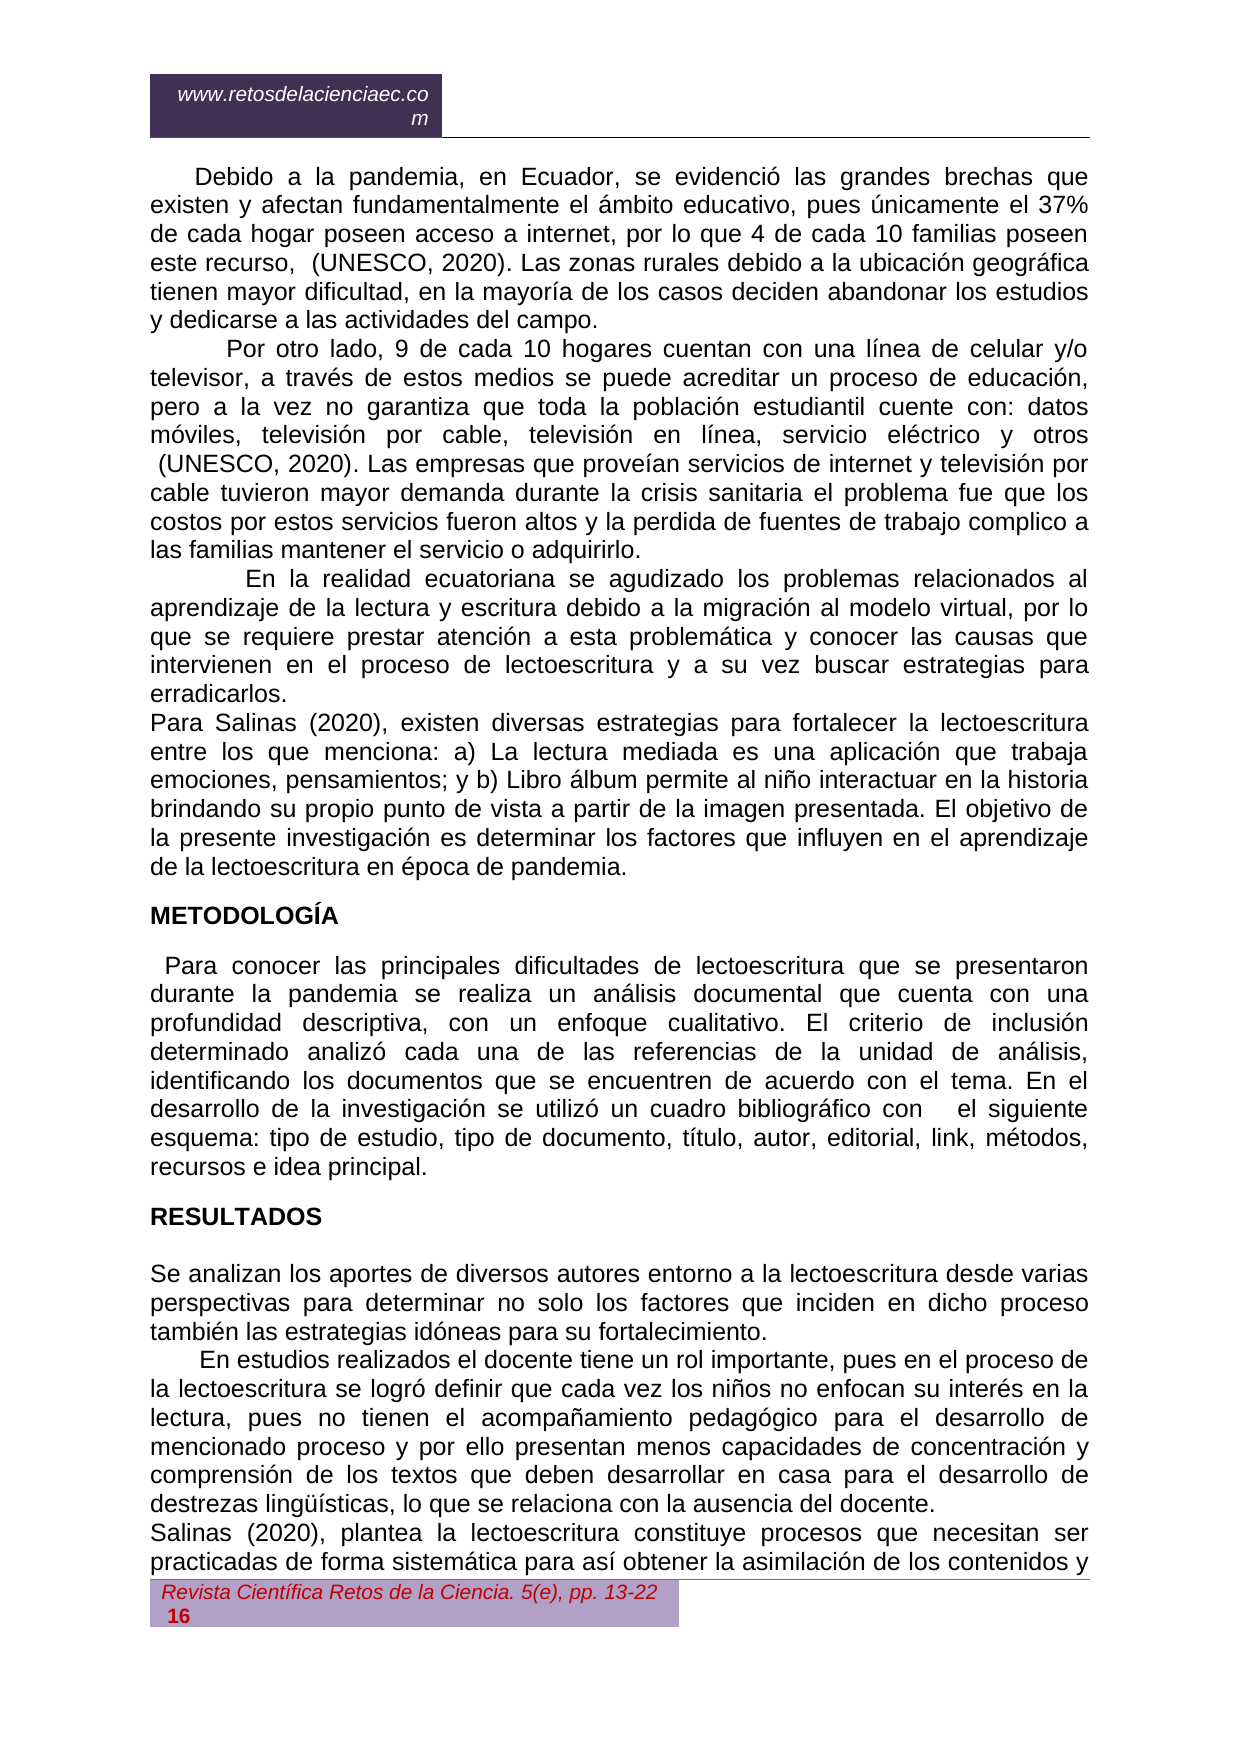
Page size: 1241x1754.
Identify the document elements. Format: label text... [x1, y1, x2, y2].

text En la realidad ecuatoriana se agudizado los problemas relacionados al aprendizaje de la lectura y escritura debido a la migración al modelo virtual, por lo que se requiere prestar atención a esta problemática y conocer las causas que intervienen en el proceso de lectoescritura y a su vez buscar estrategias para erradicarlos. [150, 564, 1090, 708]
text Para Salinas, existen diversas estrategias para fortalecer la lectoescritura entre los que menciona: a) La lectura mediada es una aplicación que trabaja emociones, pensamientos; y b) Libro álbum permite al niño interactuar en la historia brindando su propio punto de vista a partir de la imagen presentada. El objetivo de la presente investigación es determinar los factores que influyen en el aprendizaje de la lectoescritura en época de pandemia. [150, 708, 1090, 880]
text En estudios realizados el docente tiene un rol importante, pues en el proceso de la lectoescritura se logró definir que cada vez los niños no enfocan su interés en la lectura, pues no tienen el acompañamiento pedagógico para el desarrollo de mencionado proceso y por ello presentan menos capacidades de concentración y comprensión de los textos que deben desarrollar en casa para el desarrollo de destrezas lingüísticas, lo que se relaciona con la ausencia del docente. [150, 1345, 1090, 1518]
text Se analizan los aportes de diversos autores entorno a la lectoescritura desde varias perspectivas para determinar no solo los factores que inciden en dicho proceso también las estrategias idóneas para su fortalecimiento. [150, 1259, 1090, 1345]
text Para conocer las principales dificultades de lectoescritura que se presentaron durante la pandemia se realiza un análisis documental que cuenta con una profundidad descriptiva, con un enfoque cualitativo. El criterio de inclusión determinado analizó cada una de las referencias de la unidad de análisis, identificando los documentos que se encuentren de acuerdo con el tema. En el desarrollo de la investigación se utilizó un cuadro bibliográfico con el siguiente esquema: tipo de estudio, tipo de documento, título, autor, editorial, link, métodos, recursos e idea principal. [150, 951, 1090, 1181]
text RESULTADOS [150, 1201, 1090, 1230]
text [150, 1518, 1090, 1575]
text Por otro lado, 9 de cada 10 hogares cuentan con una línea de celular y/o televisor, a través de estos medios se puede acreditar un proceso de educación, pero a la vez no garantiza que toda la población estudiantil cuente con: datos móviles, televisión por cable, televisión en línea, servicio eléctrico y otros . Las empresas que proveían servicios de internet y televisión por cable tuvieron mayor demanda durante la crisis sanitaria el problema fue que los costos por estos servicios fueron altos y la perdida de fuentes de trabajo complico a las familias mantener el servicio o adquirirlo. [150, 334, 1090, 564]
text METODOLOGÍA [150, 901, 1090, 930]
text Debido a la pandemia, en Ecuador, se evidenció las grandes brechas que existen y afectan fundamentalmente el ámbito educativo, pues únicamente el 37% de cada hogar poseen acceso a internet, por lo que 4 de cada 10 familias poseen este recurso, . Las zonas rurales debido a la ubicación geográfica tienen mayor dificultad, en la mayoría de los casos deciden abandonar los estudios y dedicarse a las actividades del campo. [150, 161, 1090, 334]
